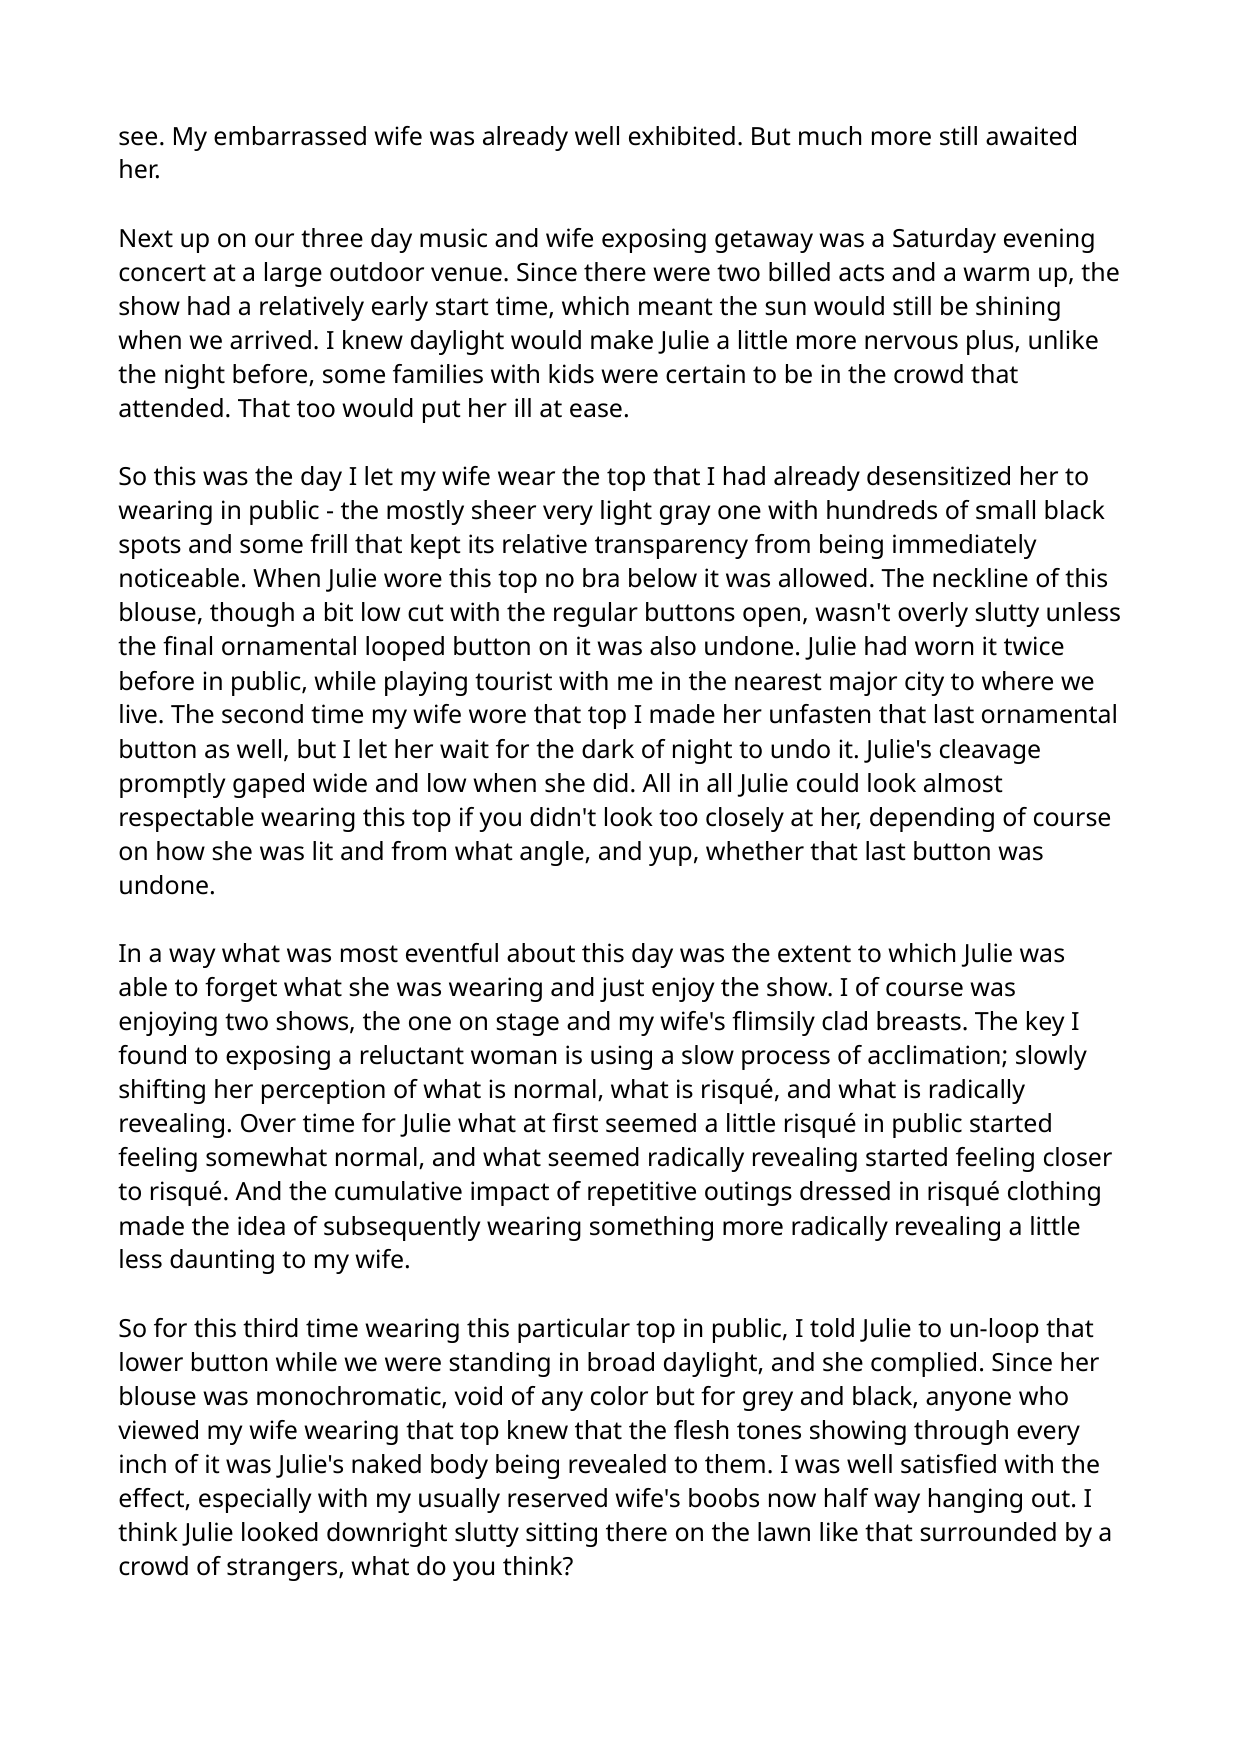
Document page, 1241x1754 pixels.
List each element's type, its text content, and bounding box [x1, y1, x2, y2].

text So this was the day I let my wife wear the top that I had already desensitized her to wearing in public - the mostly sheer very light gray one with hundreds of small black spots and some frill that kept its relative transparency from being immediately noticeable. When Julie wore this top no bra below it was allowed. The neckline of this blouse, though a bit low cut with the regular buttons open, wasn't overly slutty unless the final ornamental looped button on it was also undone. Julie had worn it twice before in public, while playing tourist with me in the nearest major city to where we live. The second time my wife wore that top I made her unfasten that last ornamental button as well, but I let her wait for the dark of night to undo it. Julie's cleavage promptly gaped wide and low when she did. All in all Julie could look almost respectable wearing this top if you didn't look too closely at her, depending of course on how she was lit and from what angle, and yup, whether that last button was undone. [118, 459, 1122, 902]
text So for this third time wearing this particular top in public, I told Julie to un-loop that lower button while we were standing in broad daylight, and she complied. Since her blouse was monochromatic, void of any color but for grey and black, anyone who viewed my wife wearing that top knew that the flesh tones showing through every inch of it was Julie's naked body being revealed to them. I was well satisfied with the effect, especially with my usually reserved wife's boobs now half way hanging out. I think Julie looked downright slutty sitting there on the lawn like that surrounded by a crowd of strangers, what do you think? [118, 1310, 1122, 1583]
text Next up on our three day music and wife exposing getaway was a Saturday evening concert at a large outdoor venue. Since there were two billed acts and a warm up, the show had a relatively early start time, which meant the sun would still be shining when we arrived. I knew daylight would make Julie a little more nervous plus, unlike the night before, some families with kids were certain to be in the crowd that attended. That too would put her ill at ease. [118, 220, 1122, 425]
text In a way what was most eventful about this day was the extent to which Julie was able to forget what she was wearing and just enjoy the show. I of course was enjoying two shows, the one on stage and my wife's flimsily clad breasts. The key I found to exposing a reluctant woman is using a slow process of acclimation; slowly shifting her perception of what is normal, what is risqué, and what is radically revealing. Over time for Julie what at first seemed a little risqué in public started feeling somewhat normal, and what seemed radically revealing started feeling closer to risqué. And the cumulative impact of repetitive outings dressed in risqué clothing made the idea of subsequently wearing something more radically revealing a little less daunting to my wife. [118, 936, 1122, 1276]
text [118, 118, 1122, 186]
